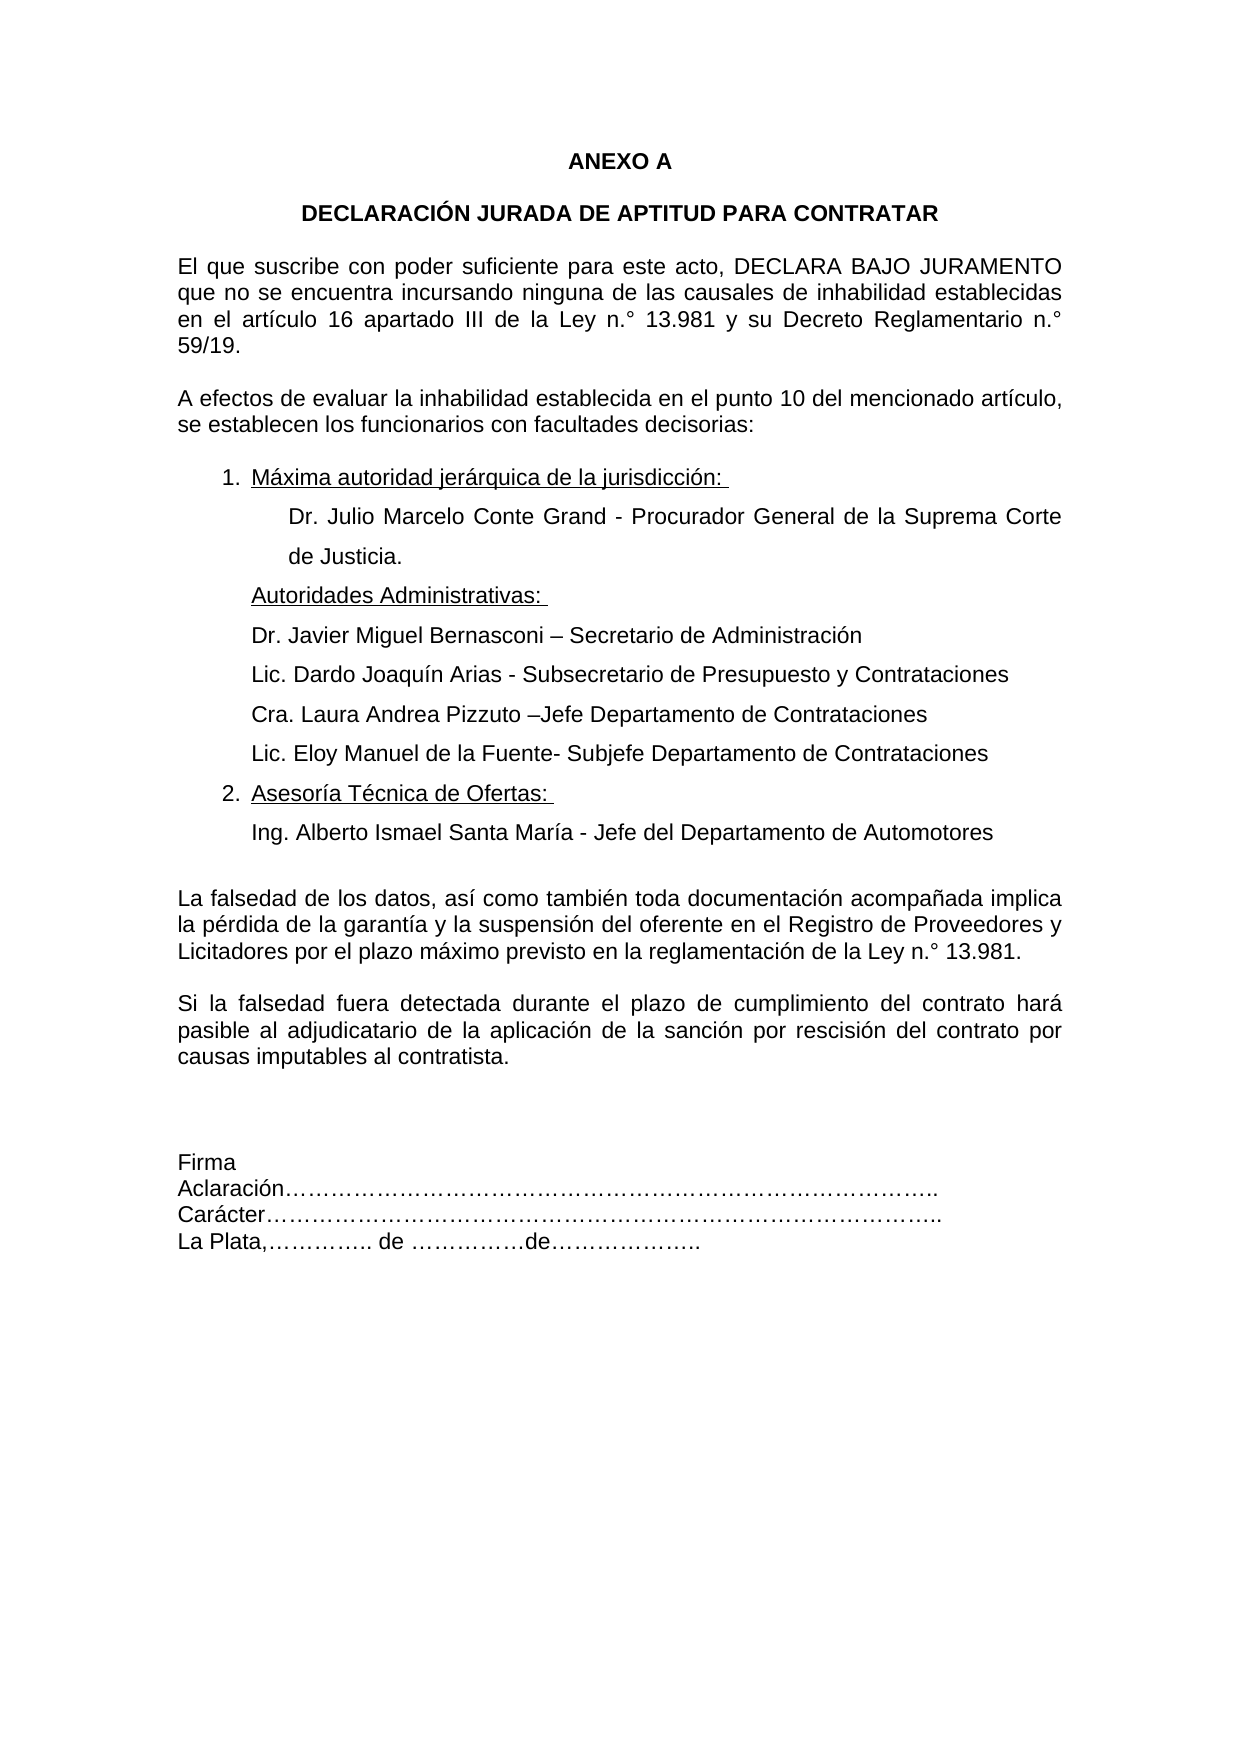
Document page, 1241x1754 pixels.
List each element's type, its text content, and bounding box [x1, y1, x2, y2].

text Aclaración………………………………………………………………………….. [177, 1175, 1063, 1201]
text Autoridades Administrativas: [177, 582, 1063, 609]
text Dr. Javier Miguel Bernasconi – Secretario de Administración [177, 622, 1063, 648]
text DECLARACIÓN JURADA DE APTITUD PARA CONTRATAR [177, 200, 1063, 227]
text Firma [177, 1148, 1063, 1175]
text Carácter…………………………………………………………………………….. [177, 1201, 1063, 1228]
text Si la falsedad fuera detectada durante el plazo de cumplimiento del contrato hará pasible al adjudicatario de la aplicación de la sanción por rescisión del contrato por causas imputables al contratista. [177, 990, 1063, 1069]
list Máxima autoridad jerárquica de la jurisdicción: [222, 464, 1063, 490]
list Asesoría Técnica de Ofertas: [222, 780, 1063, 806]
text El que suscribe con poder suficiente para este acto, DECLARA BAJO JURAMENTO que no se encuentra incursando ninguna de las causales de inhabilidad establecidas en el artículo 16 apartado III de la Ley n.° 13.981 y su Decreto Reglamentario n.° 59/19. [177, 253, 1063, 358]
list Ing. Alberto Ismael Santa María - Jefe del Departamento de Automotores [251, 819, 1063, 846]
list Dr. Julio Marcelo Conte Grand - Procurador General de la Suprema Corte de Justicia. [288, 503, 1063, 569]
text ANEXO A [177, 148, 1063, 174]
text Cra. Laura Andrea Pizzuto –Jefe Departamento de Contrataciones [177, 701, 1063, 727]
text A efectos de evaluar la inhabilidad establecida en el punto 10 del mencionado artículo, se establecen los funcionarios con facultades decisorias: [177, 385, 1063, 437]
text Lic. Eloy Manuel de la Fuente- Subjefe Departamento de Contrataciones [177, 740, 1063, 767]
text La Plata,………….. de ……………de……………….. [177, 1228, 1063, 1254]
text La falsedad de los datos, así como también toda documentación acompañada implica la pérdida de la garantía y la suspensión del oferente en el Registro de Proveedores y Licitadores por el plazo máximo previsto en la reglamentación de la Ley n.° 13.981. [177, 885, 1063, 964]
text Lic. Dardo Joaquín Arias - Subsecretario de Presupuesto y Contrataciones [177, 661, 1063, 688]
